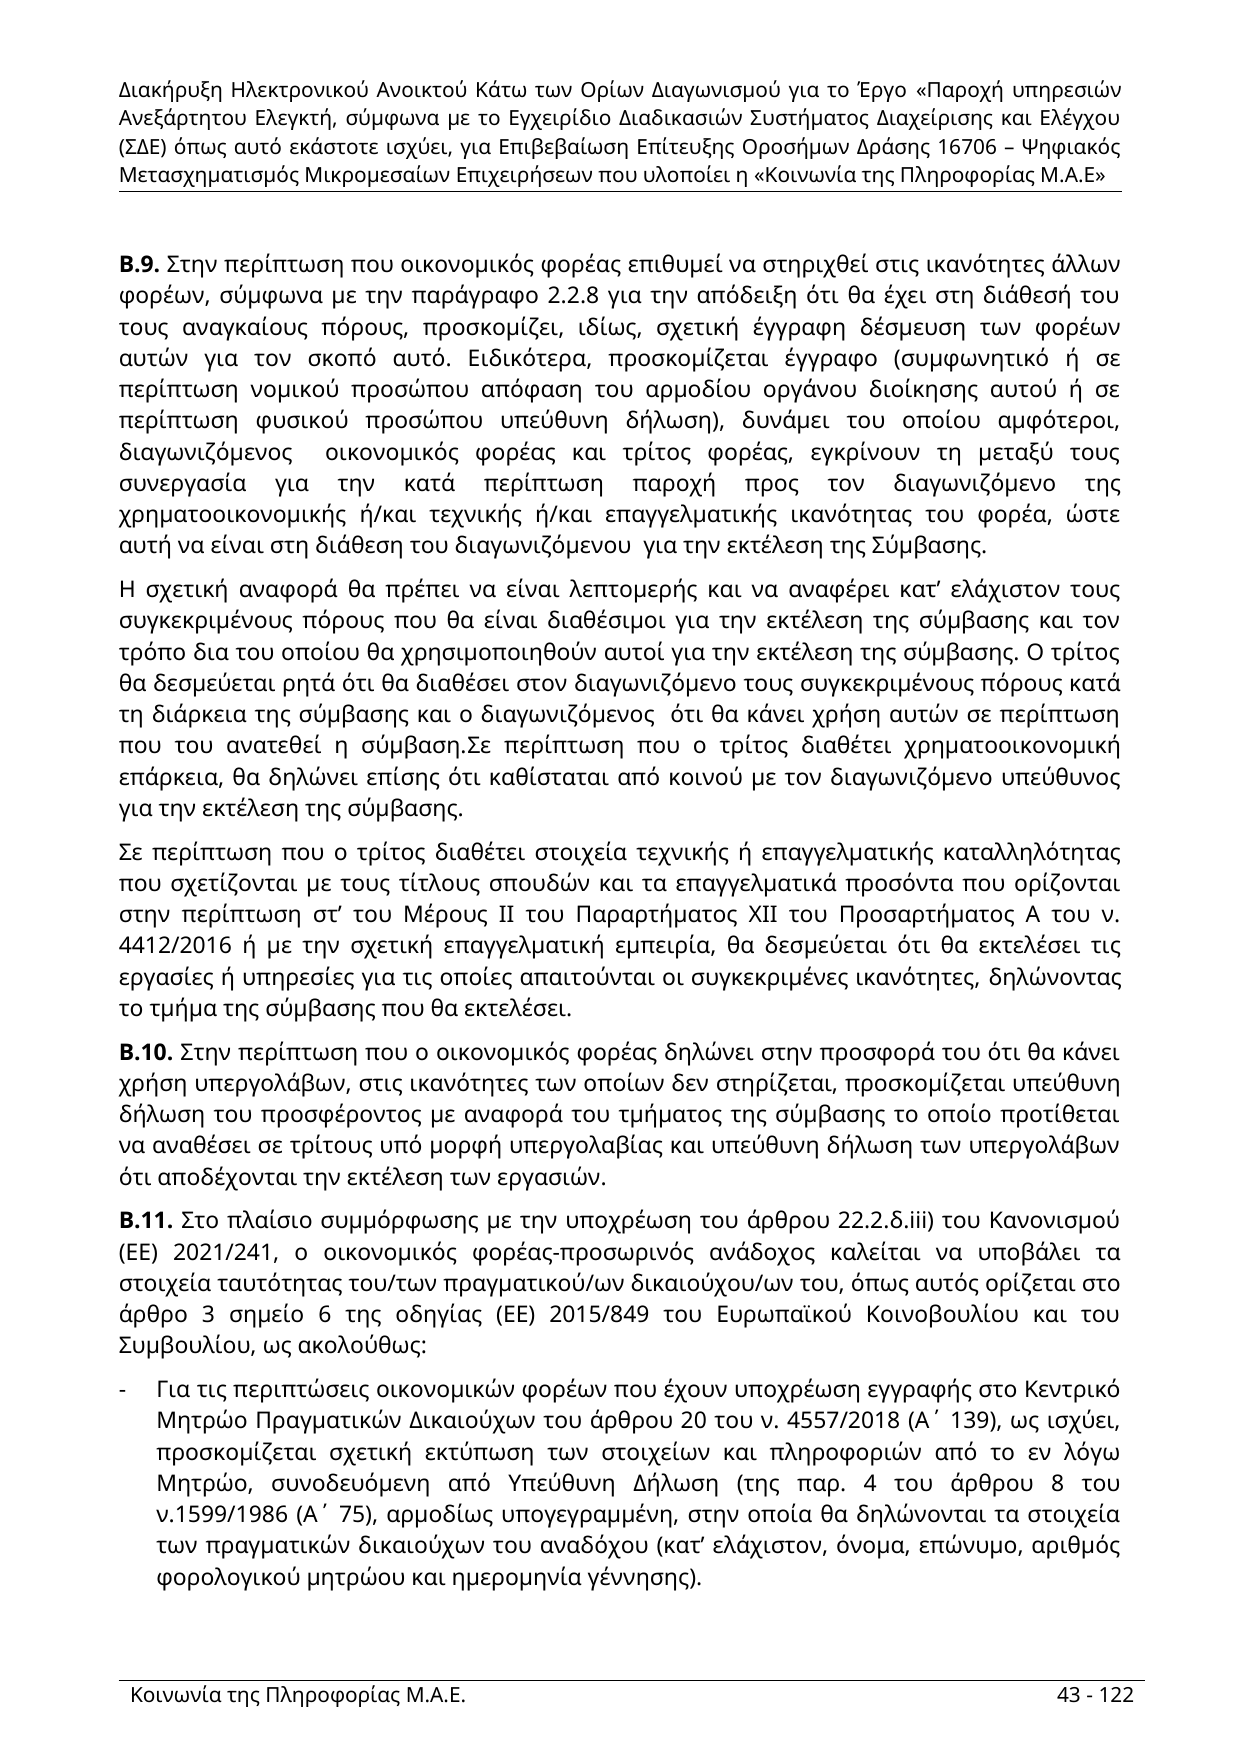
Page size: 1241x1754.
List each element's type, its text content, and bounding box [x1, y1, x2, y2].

text Σε περίπτωση που ο τρίτος διαθέτει στοιχεία τεχνικής ή επαγγελματικής καταλληλότητας που σχετίζονται με τους τίτλους σπουδών και τα επαγγελματικά προσόντα που ορίζονται στην περίπτωση στ’ του Μέρους ΙΙ του Παραρτήματος ΧΙΙ του Προσαρτήματος Α του ν. 4412/2016 ή με την σχετική επαγγελματική εμπειρία, θα δεσμεύεται ότι θα εκτελέσει τις εργασίες ή υπηρεσίες για τις οποίες απαιτούνται οι συγκεκριμένες ικανότητες, δηλώνοντας το τμήμα της σύμβασης που θα εκτελέσει. [118, 836, 1122, 1023]
text Β.10. Στην περίπτωση που ο οικονομικός φορέας δηλώνει στην προσφορά του ότι θα κάνει χρήση υπεργολάβων, στις ικανότητες των οποίων δεν στηρίζεται, προσκομίζεται υπεύθυνη δήλωση του προσφέροντος με αναφορά του τμήματος της σύμβασης το οποίο προτίθεται να αναθέσει σε τρίτους υπό μορφή υπεργολαβίας και υπεύθυνη δήλωση των υπεργολάβων ότι αποδέχονται την εκτέλεση των εργασιών. [118, 1036, 1122, 1192]
text Η σχετική αναφορά θα πρέπει να είναι λεπτομερής και να αναφέρει κατ’ ελάχιστον τους συγκεκριμένους πόρους που θα είναι διαθέσιμοι για την εκτέλεση της σύμβασης και τον τρόπο δια του οποίου θα χρησιμοποιηθούν αυτοί για την εκτέλεση της σύμβασης. Ο τρίτος θα δεσμεύεται ρητά ότι θα διαθέσει στον διαγωνιζόμενο τους συγκεκριμένους πόρους κατά τη διάρκεια της σύμβασης και ο διαγωνιζόμενος ότι θα κάνει χρήση αυτών σε περίπτωση που του ανατεθεί η σύμβαση.Σε περίπτωση που ο τρίτος διαθέτει χρηματοοικονομική επάρκεια, θα δηλώνει επίσης ότι καθίσταται από κοινού με τον διαγωνιζόμενο υπεύθυνος για την εκτέλεση της σύμβασης. [118, 573, 1122, 823]
text Β.11. Στο πλαίσιο συμμόρφωσης με την υποχρέωση του άρθρου 22.2.δ.iii) του Κανονισμού (ΕΕ) 2021/241, ο οικονομικός φορέας-προσωρινός ανάδοχος καλείται να υποβάλει τα στοιχεία ταυτότητας του/των πραγματικού/ων δικαιούχου/ων του, όπως αυτός ορίζεται στο άρθρο 3 σημείο 6 της οδηγίας (ΕΕ) 2015/849 του Ευρωπαϊκού Κοινοβουλίου και του Συμβουλίου, ως ακολούθως: [118, 1204, 1122, 1361]
text - Για τις περιπτώσεις οικονομικών φορέων που έχουν υποχρέωση εγγραφής στο Κεντρικό Μητρώο Πραγματικών Δικαιούχων του άρθρου 20 του ν. 4557/2018 (Α΄ 139), ως ισχύει, προσκομίζεται σχετική εκτύπωση των στοιχείων και πληροφοριών από το εν λόγω Μητρώο, συνοδευόμενη από Υπεύθυνη Δήλωση (της παρ. 4 του άρθρου 8 του ν.1599/1986 (Α΄ 75), αρμοδίως υπογεγραμμένη, στην οποία θα δηλώνονται τα στοιχεία των πραγματικών δικαιούχων του αναδόχου (κατ’ ελάχιστον, όνομα, επώνυμο, αριθμός φορολογικού μητρώου και ημερομηνία γέννησης). [118, 1373, 1122, 1592]
text Β.9. Στην περίπτωση που οικονομικός φορέας επιθυμεί να στηριχθεί στις ικανότητες άλλων φορέων, σύμφωνα με την παράγραφο 2.2.8 για την απόδειξη ότι θα έχει στη διάθεσή του τους αναγκαίους πόρους, προσκομίζει, ιδίως, σχετική έγγραφη δέσμευση των φορέων αυτών για τον σκοπό αυτό. Ειδικότερα, προσκομίζεται έγγραφο (συμφωνητικό ή σε περίπτωση νομικού προσώπου απόφαση του αρμοδίου οργάνου διοίκησης αυτού ή σε περίπτωση φυσικού προσώπου υπεύθυνη δήλωση), δυνάμει του οποίου αμφότεροι, διαγωνιζόμενος οικονομικός φορέας και τρίτος φορέας, εγκρίνουν τη μεταξύ τους συνεργασία για την κατά περίπτωση παροχή προς τον διαγωνιζόμενο της χρηματοοικονομικής ή/και τεχνικής ή/και επαγγελματικής ικανότητας του φορέα, ώστε αυτή να είναι στη διάθεση του διαγωνιζόμενου για την εκτέλεση της Σύμβασης. [118, 248, 1122, 561]
